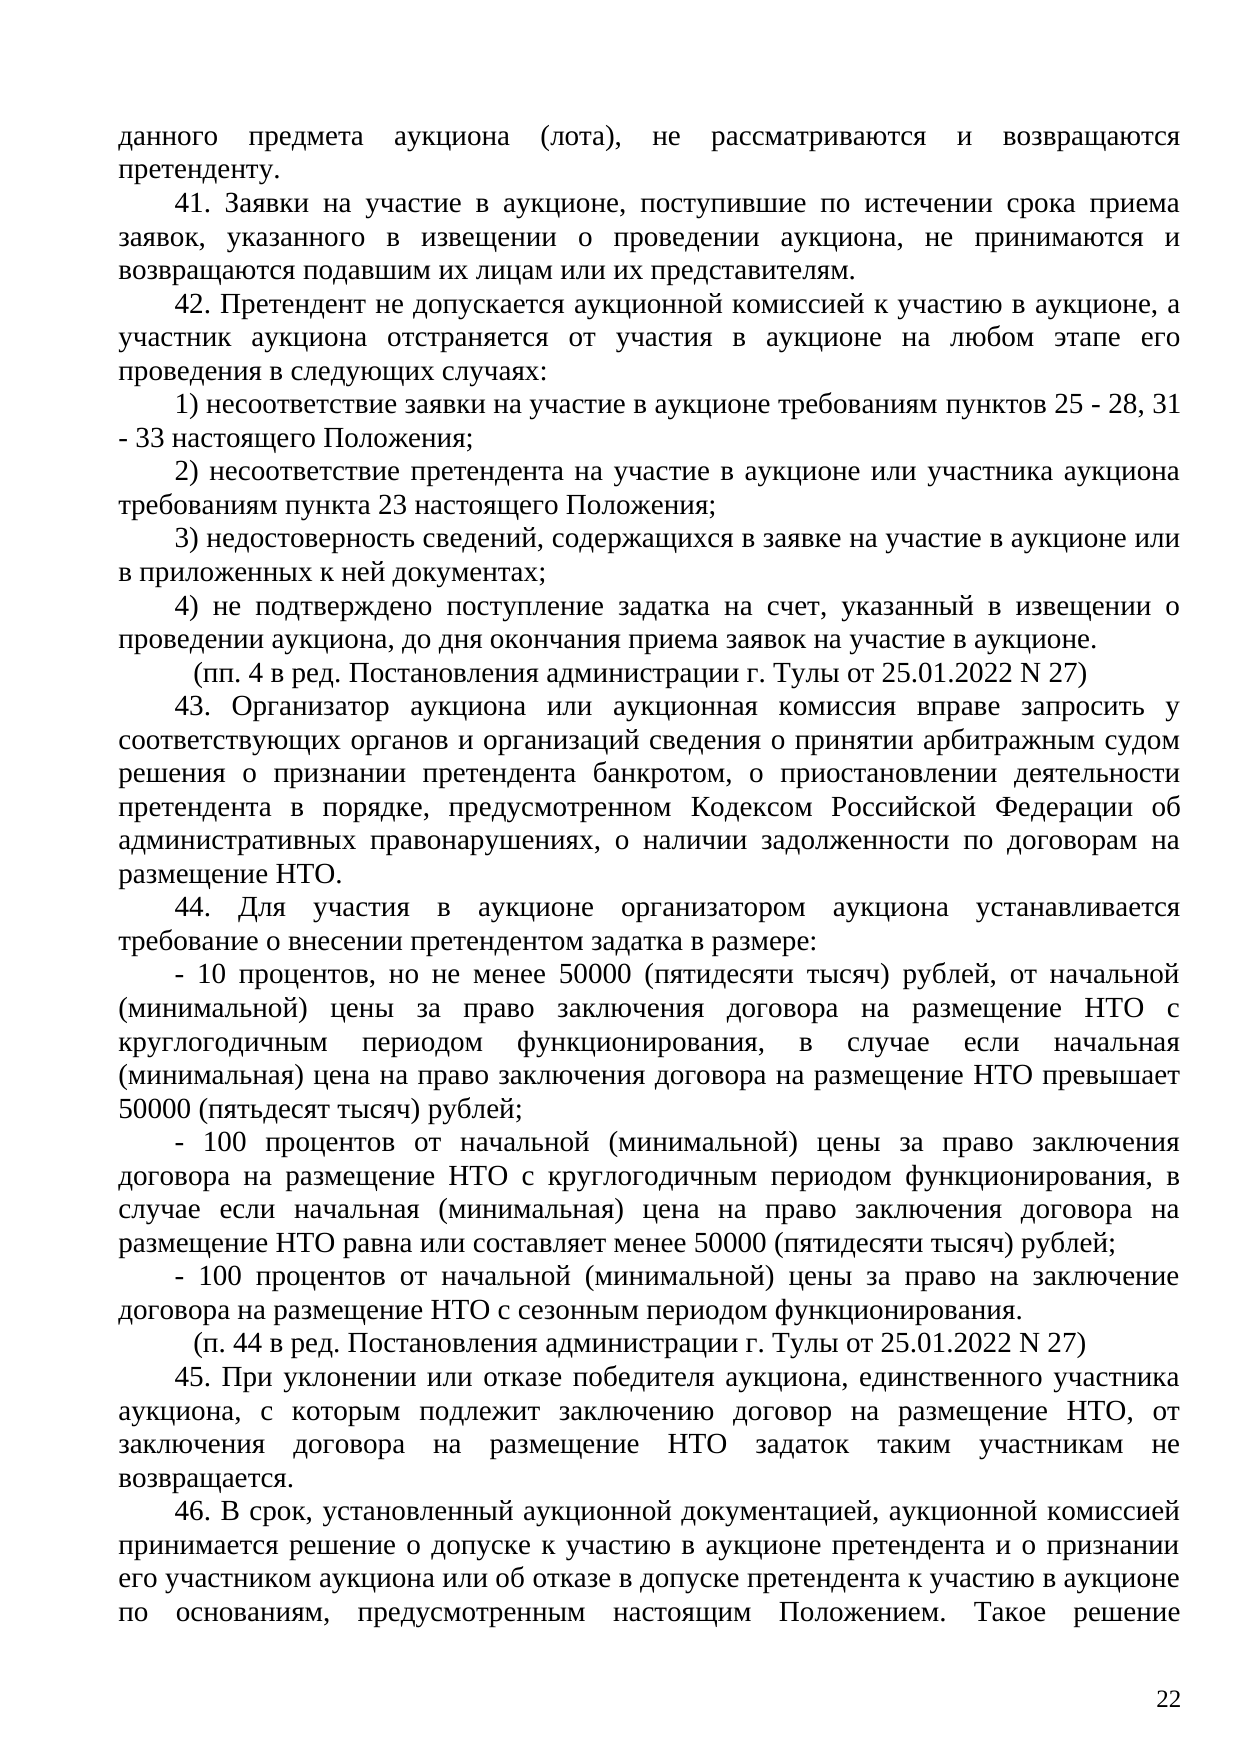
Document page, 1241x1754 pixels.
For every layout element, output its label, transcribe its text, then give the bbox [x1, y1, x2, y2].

text (п. 44 в ред. Постановления администрации г. Тулы от 25.01.2022 N 27) [118, 1326, 1181, 1359]
text 44. Для участия в аукционе организатором аукциона устанавливается требование о внесении претендентом задатка в размере: [118, 889, 1181, 957]
text 4) не подтверждено поступление задатка на счет, указанный в извещении о проведении аукциона, до дня окончания приема заявок на участие в аукционе. [118, 588, 1181, 655]
text - 10 процентов, но не менее 50000 (пятидесяти тысяч) рублей, от начальной (минимальной) цены за право заключения договора на размещение НТО с круглогодичным периодом функционирования, в случае если начальная (минимальная) цена на право заключения договора на размещение НТО превышает 50000 (пятьдесят тысяч) рублей; [118, 957, 1181, 1124]
text 3) недостоверность сведений, содержащихся в заявке на участие в аукционе или в приложенных к ней документах; [118, 521, 1181, 588]
text 45. При уклонении или отказе победителя аукциона, единственного участника аукциона, с которым подлежит заключению договор на размещение НТО, от заключения договора на размещение НТО задаток таким участникам не возвращается. [118, 1359, 1181, 1493]
text - 100 процентов от начальной (минимальной) цены за право на заключение договора на размещение НТО с сезонным периодом функционирования. [118, 1258, 1181, 1326]
text 41. Заявки на участие в аукционе, поступившие по истечении срока приема заявок, указанного в извещении о проведении аукциона, не принимаются и возвращаются подавшим их лицам или их представителям. [118, 185, 1181, 286]
text 1) несоответствие заявки на участие в аукционе требованиям пунктов 25 - 28, 31 - 33 настоящего Положения; [118, 386, 1181, 453]
text (пп. 4 в ред. Постановления администрации г. Тулы от 25.01.2022 N 27) [118, 655, 1181, 688]
text 43. Организатор аукциона или аукционная комиссия вправе запросить у соответствующих органов и организаций сведения о принятии арбитражным судом решения о признании претендента банкротом, о приостановлении деятельности претендента в порядке, предусмотренном Кодексом Российской Федерации об административных правонарушениях, о наличии задолженности по договорам на размещение НТО. [118, 688, 1181, 889]
text - 100 процентов от начальной (минимальной) цены за право заключения договора на размещение НТО с круглогодичным периодом функционирования, в случае если начальная (минимальная) цена на право заключения договора на размещение НТО равна или составляет менее 50000 (пятидесяти тысяч) рублей; [118, 1124, 1181, 1258]
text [118, 118, 1181, 185]
text 42. Претендент не допускается аукционной комиссией к участию в аукционе, а участник аукциона отстраняется от участия в аукционе на любом этапе его проведения в следующих случаях: [118, 286, 1181, 386]
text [118, 1493, 1181, 1627]
text 2) несоответствие претендента на участие в аукционе или участника аукциона требованиям пункта 23 настоящего Положения; [118, 453, 1181, 521]
